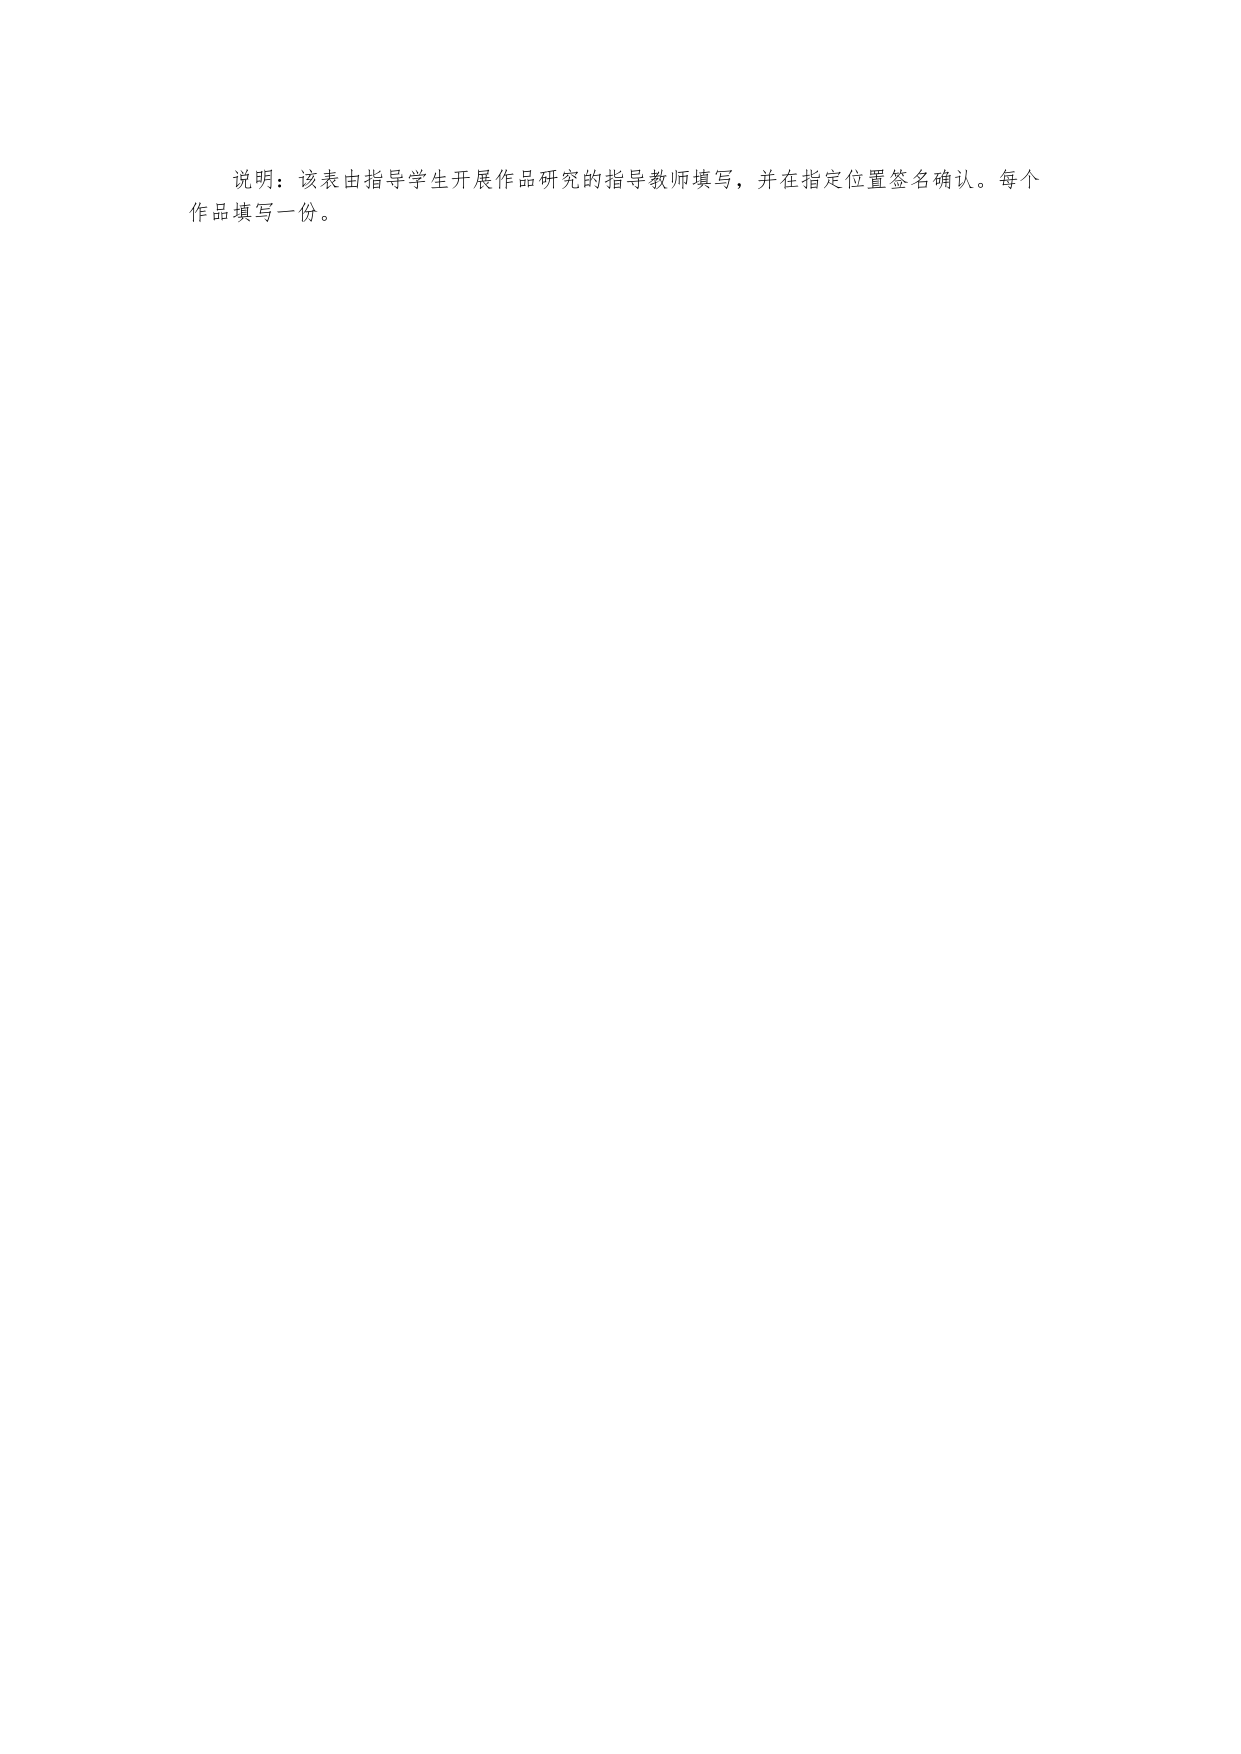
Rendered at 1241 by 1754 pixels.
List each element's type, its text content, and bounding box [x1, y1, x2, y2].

list 说明：该表由指导学生开展作品研究的指导教师填写，并在指定位置签名确认。每个作品填写一份。 [187, 162, 1053, 227]
